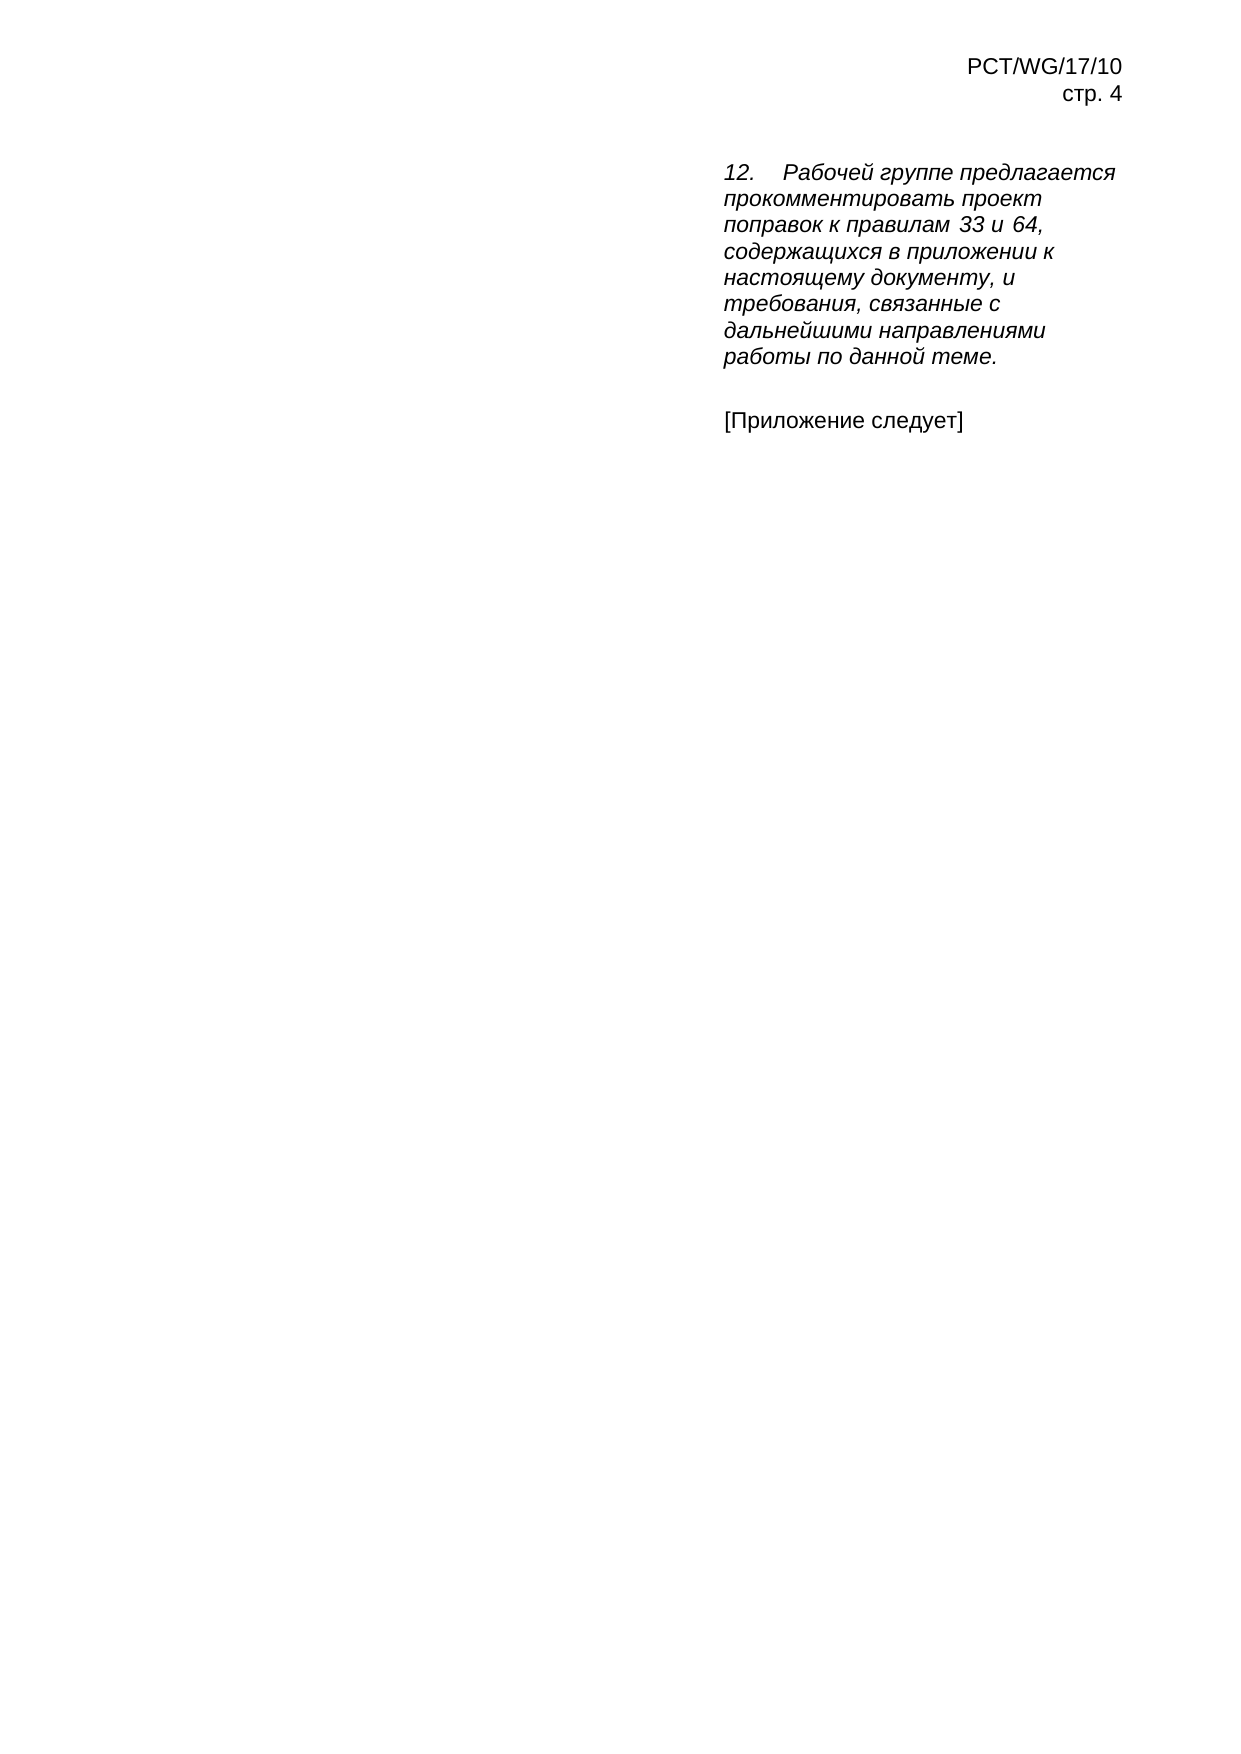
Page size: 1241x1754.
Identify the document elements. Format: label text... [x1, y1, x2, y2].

text [Приложение следует] [724, 407, 1122, 433]
text Рабочей группе предлагается прокомментировать проект поправок к правилам 33 и 64, содержащихся в приложении к настоящему документу, и требования, связанные с дальнейшими направлениями работы по данной теме. [724, 158, 1122, 369]
